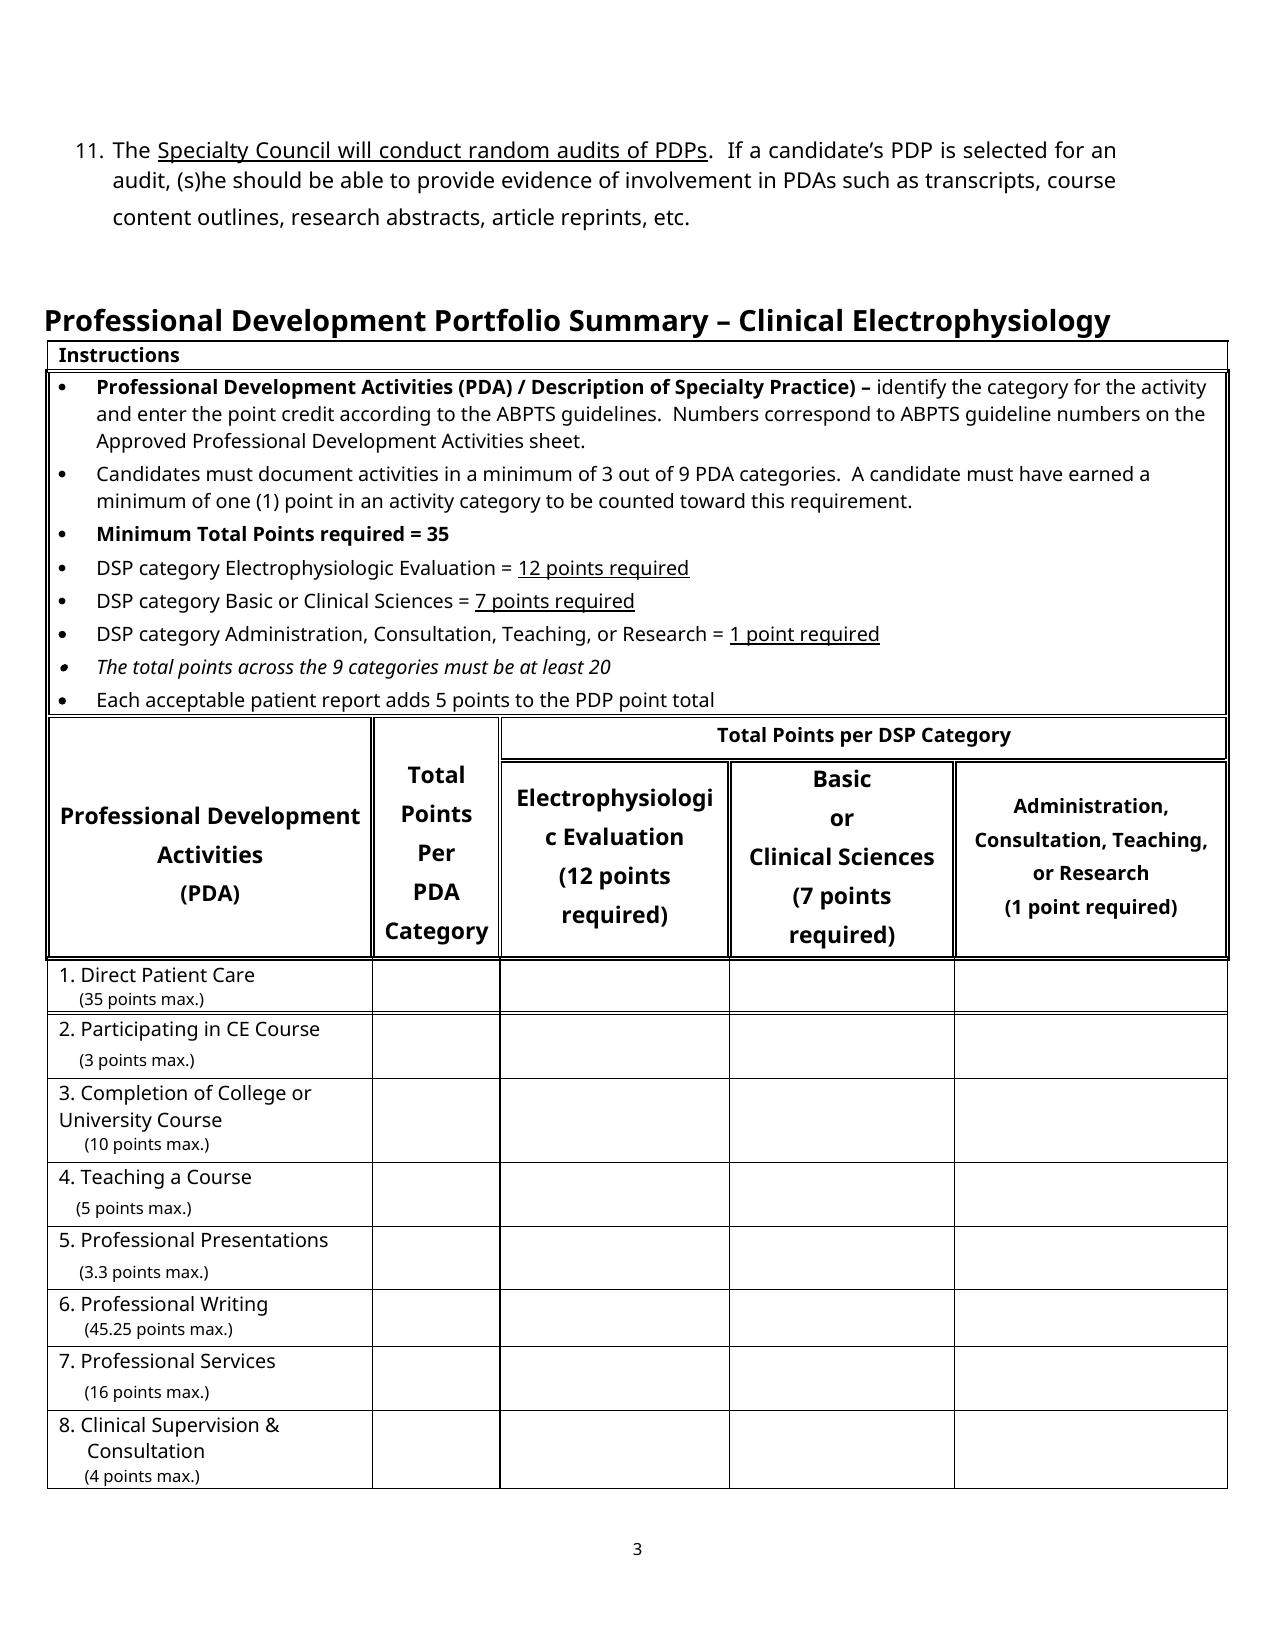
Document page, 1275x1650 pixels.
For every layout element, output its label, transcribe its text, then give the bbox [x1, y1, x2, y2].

table_cell [373, 1163, 499, 1226]
table_cell [955, 1163, 1227, 1226]
table_cell Total Points Per PDA Category [375, 718, 498, 956]
table_cell [730, 1347, 954, 1410]
table_cell [730, 961, 954, 1011]
table_cell Electrophysiologic Evaluation (12 points required) [502, 763, 727, 956]
table_cell [955, 1290, 1227, 1346]
table_cell [373, 1079, 499, 1162]
table_cell 1. Direct Patient Care (35 points max.) [48, 961, 372, 1011]
table_cell [955, 1015, 1227, 1078]
table_cell 7. Professional Services (16 points max.) [48, 1347, 372, 1410]
table_cell Professional Development Activities (PDA) [50, 718, 370, 956]
list The Specialty Council will conduct random audits of PDPs. If a candidate’s PDP is selected for an audit, (s)he should be able to provide evidence of involvement in PDAs such as transcripts, course content outlines, research abstracts, article reprints, etc. [75, 135, 1117, 234]
table_cell [501, 1163, 729, 1226]
table_cell [730, 1163, 954, 1226]
table_cell [501, 1411, 729, 1487]
table_cell [373, 1411, 499, 1487]
table_cell Basic or Clinical Sciences (7 points required) [732, 763, 952, 956]
table_cell Total Points per DSP Category [502, 718, 1225, 758]
table_header Instructions [48, 342, 1227, 368]
table_cell Administration, Consultation, Teaching, or Research (1 point required) [957, 763, 1225, 956]
table_cell Professional Development Activities (PDA) / Description of Specialty Practice) – identify the category for the activity and enter the point credit according to the ABPTS guidelines. Numbers correspond to ABPTS guideline numbers on the Approved Professional Development Activities sheet. Candidates must document activities in a minimum of 3 out of 9 PDA categories. A candidate must have earned a minimum of one (1) point in an activity category to be counted toward this requirement. Minimum Total Points required = 35 DSP category Electrophysiologic Evaluation = 12 points required DSP category Basic or Clinical Sciences = 7 points required DSP category Administration, Consultation, Teaching, or Research = 1 point required The total points across the 9 categories must be at least 20 Each acceptable patient report adds 5 points to the PDP point total [50, 373, 1225, 714]
table_cell [955, 1411, 1227, 1487]
table_cell [373, 961, 499, 1011]
table_cell [501, 1347, 729, 1410]
text Professional Development Portfolio Summary – Clinical Electrophysiology [37, 300, 1117, 340]
table_cell [730, 1015, 954, 1078]
table_cell [373, 1227, 499, 1289]
table_cell [955, 1079, 1227, 1162]
table_cell [501, 1290, 729, 1346]
table_cell 3. Completion of College or University Course (10 points max.) [48, 1079, 372, 1162]
table_cell 5. Professional Presentations (3.3 points max.) [48, 1227, 372, 1289]
table_cell 8. Clinical Supervision & Consultation (4 points max.) [48, 1411, 372, 1487]
table_cell 2. Participating in CE Course (3 points max.) [48, 1015, 372, 1078]
table_cell [501, 961, 729, 1011]
table_cell [730, 1079, 954, 1162]
table_cell [373, 1347, 499, 1410]
table_cell [955, 1347, 1227, 1410]
table_cell [373, 1015, 499, 1078]
table_cell [955, 961, 1227, 1011]
table_cell [730, 1227, 954, 1289]
table_cell [955, 1227, 1227, 1289]
table_cell [730, 1290, 954, 1346]
table_cell 4. Teaching a Course (5 points max.) [48, 1163, 372, 1226]
table_cell [730, 1411, 954, 1487]
table_cell [501, 1227, 729, 1289]
table_cell [501, 1015, 729, 1078]
table_cell [501, 1079, 729, 1162]
table_cell 6. Professional Writing (45.25 points max.) [48, 1290, 372, 1346]
table_cell [373, 1290, 499, 1346]
